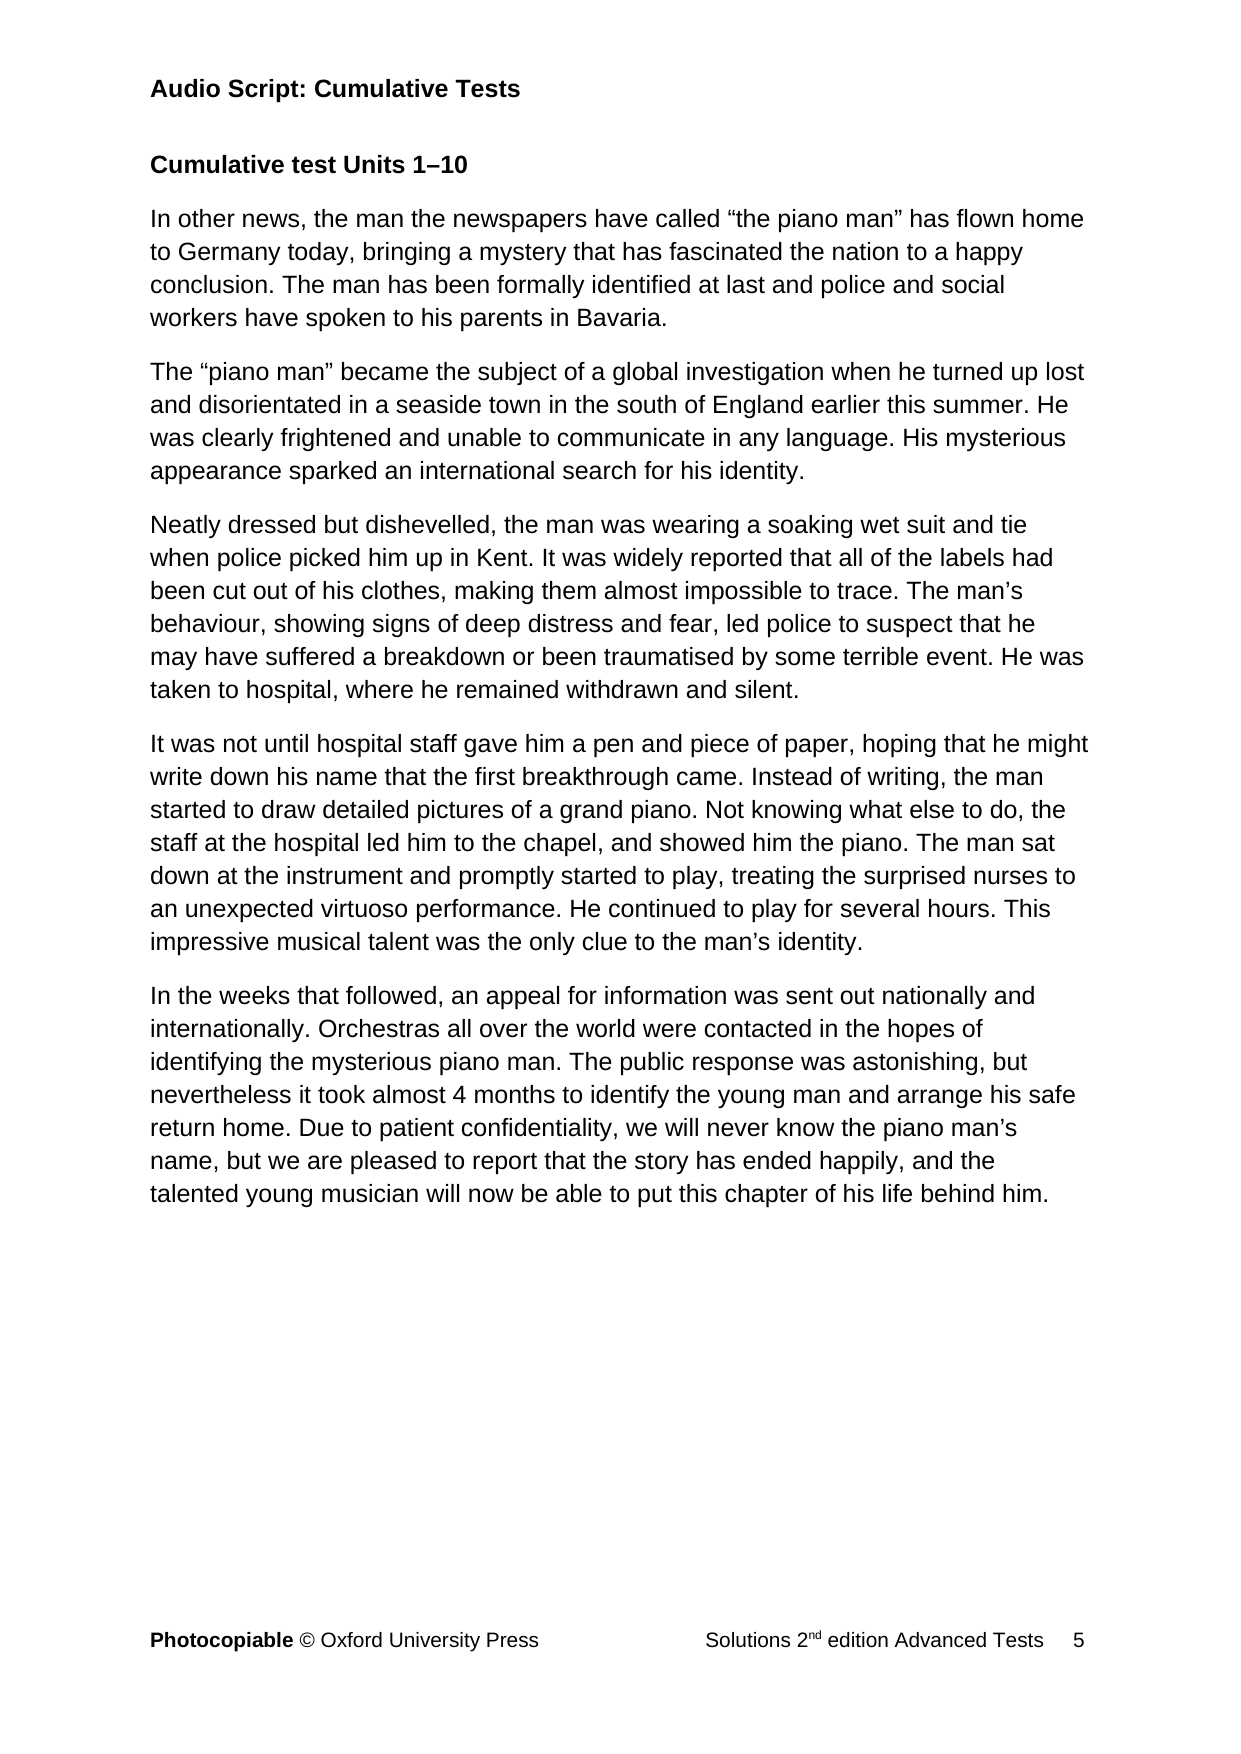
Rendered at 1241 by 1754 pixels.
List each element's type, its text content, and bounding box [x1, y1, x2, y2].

text In the weeks that followed, an appeal for information was sent out nationally and internationally. Orchestras all over the world were contacted in the hopes of identifying the mysterious piano man. The public response was astonishing, but nevertheless it took almost 4 months to identify the young man and arrange his safe return home. Due to patient confidentiality, we will never know the piano man’s name, but we are pleased to report that the story has ended happily, and the talented young musician will now be able to put this chapter of his life behind him. [150, 981, 1090, 1207]
text Neatly dressed but dishevelled, the man was wearing a soaking wet suit and tie when police picked him up in Kent. It was widely reported that all of the labels had been cut out of his clothes, making them almost impossible to trace. The man’s behaviour, showing signs of deep distress and fear, led police to suspect that he may have suffered a breakdown or been traumatised by some terrible event. He was taken to hospital, where he remained withdrawn and silent. [150, 510, 1090, 703]
text It was not until hospital staff gave him a pen and piece of paper, hoping that he might write down his name that the first breakthrough came. Instead of writing, the man started to draw detailed pictures of a grand piano. Not knowing what else to do, the staff at the hospital led him to the chapel, and showed him the piano. The man sat down at the instrument and promptly started to play, treating the surprised nurses to an unexpected virtuoso performance. He continued to play for several hours. This impressive musical talent was the only clue to the man’s identity. [150, 729, 1090, 956]
text The “piano man” became the subject of a global investigation when he turned up lost and disorientated in a seaside town in the south of England earlier this summer. He was clearly frightened and unable to communicate in any language. His mysterious appearance sparked an international search for his identity. [150, 357, 1090, 484]
text In other news, the man the newspapers have called “the piano man” has flown home to Germany today, bringing a mystery that has fascinated the nation to a happy conclusion. The man has been formally identified at last and police and social workers have spoken to his parents in Bavaria. [150, 204, 1090, 332]
text Cumulative test Units 1–10 [150, 150, 1090, 179]
